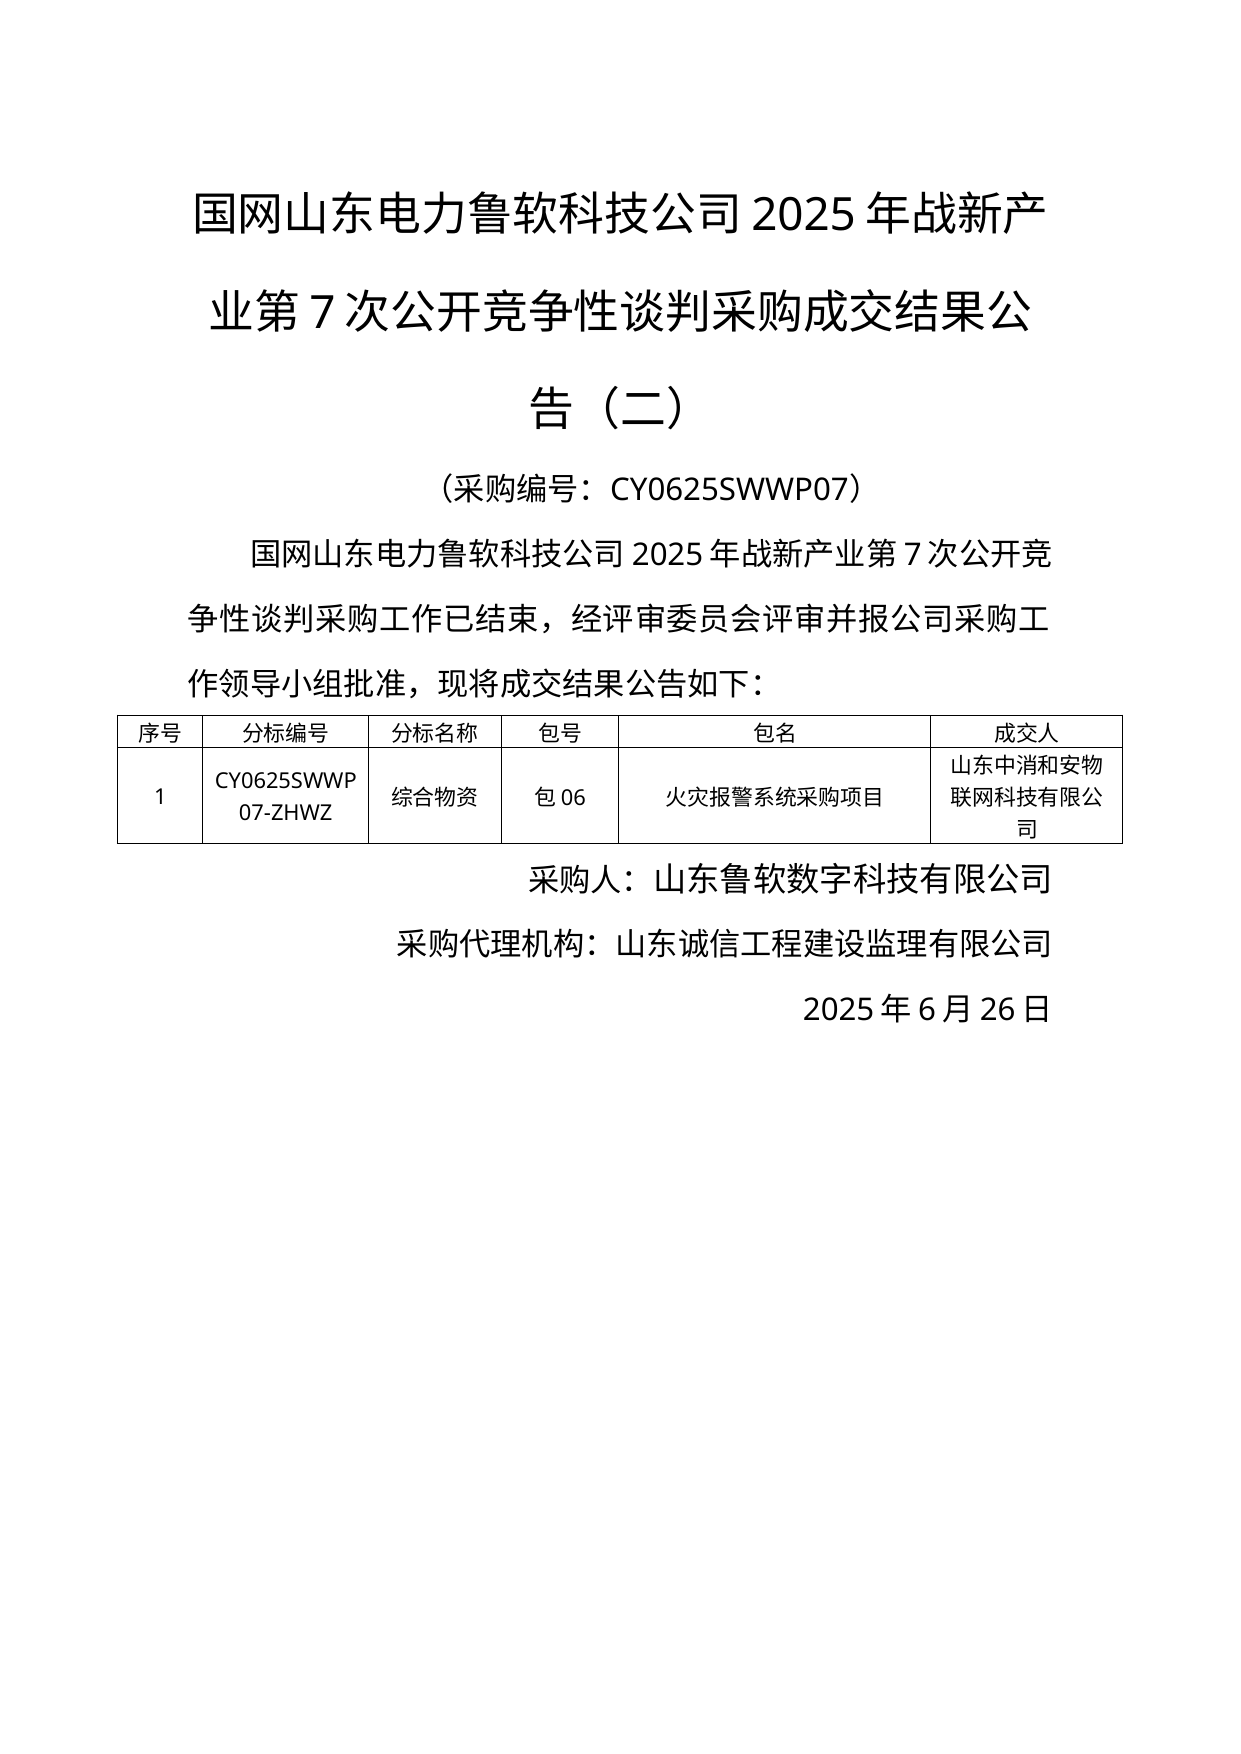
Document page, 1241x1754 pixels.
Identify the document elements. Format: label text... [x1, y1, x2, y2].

table_header 包名 [619, 716, 930, 747]
text 2025年6月26日 [187, 974, 1053, 1039]
text 采购代理机构：山东诚信工程建设监理有限公司 [187, 909, 1053, 974]
text （采购编号：CY0625SWWP07） [187, 454, 1053, 519]
table_cell 包06 [502, 748, 618, 843]
table_header 序号 [118, 716, 202, 747]
table_cell 山东中消和安物联网科技有限公司 [931, 748, 1122, 843]
table_cell 1 [118, 748, 202, 843]
table_header 分标名称 [369, 716, 501, 747]
table_header 分标编号 [203, 716, 368, 747]
table_header 成交人 [931, 716, 1122, 747]
text 采购人：山东鲁软数字科技有限公司 [187, 844, 1053, 909]
text 国网山东电力鲁软科技公司2025年战新产业第7次公开竞争性谈判采购成交结果公告（二） [187, 162, 1053, 454]
text 国网山东电力鲁软科技公司2025年战新产业第7次公开竞争性谈判采购工作已结束，经评审委员会评审并报公司采购工作领导小组批准，现将成交结果公告如下： [187, 519, 1053, 714]
table_cell 火灾报警系统采购项目 [619, 748, 930, 843]
table_cell 综合物资 [369, 748, 501, 843]
table_cell CY0625SWWP07-ZHWZ [203, 748, 368, 843]
table_header 包号 [502, 716, 618, 747]
